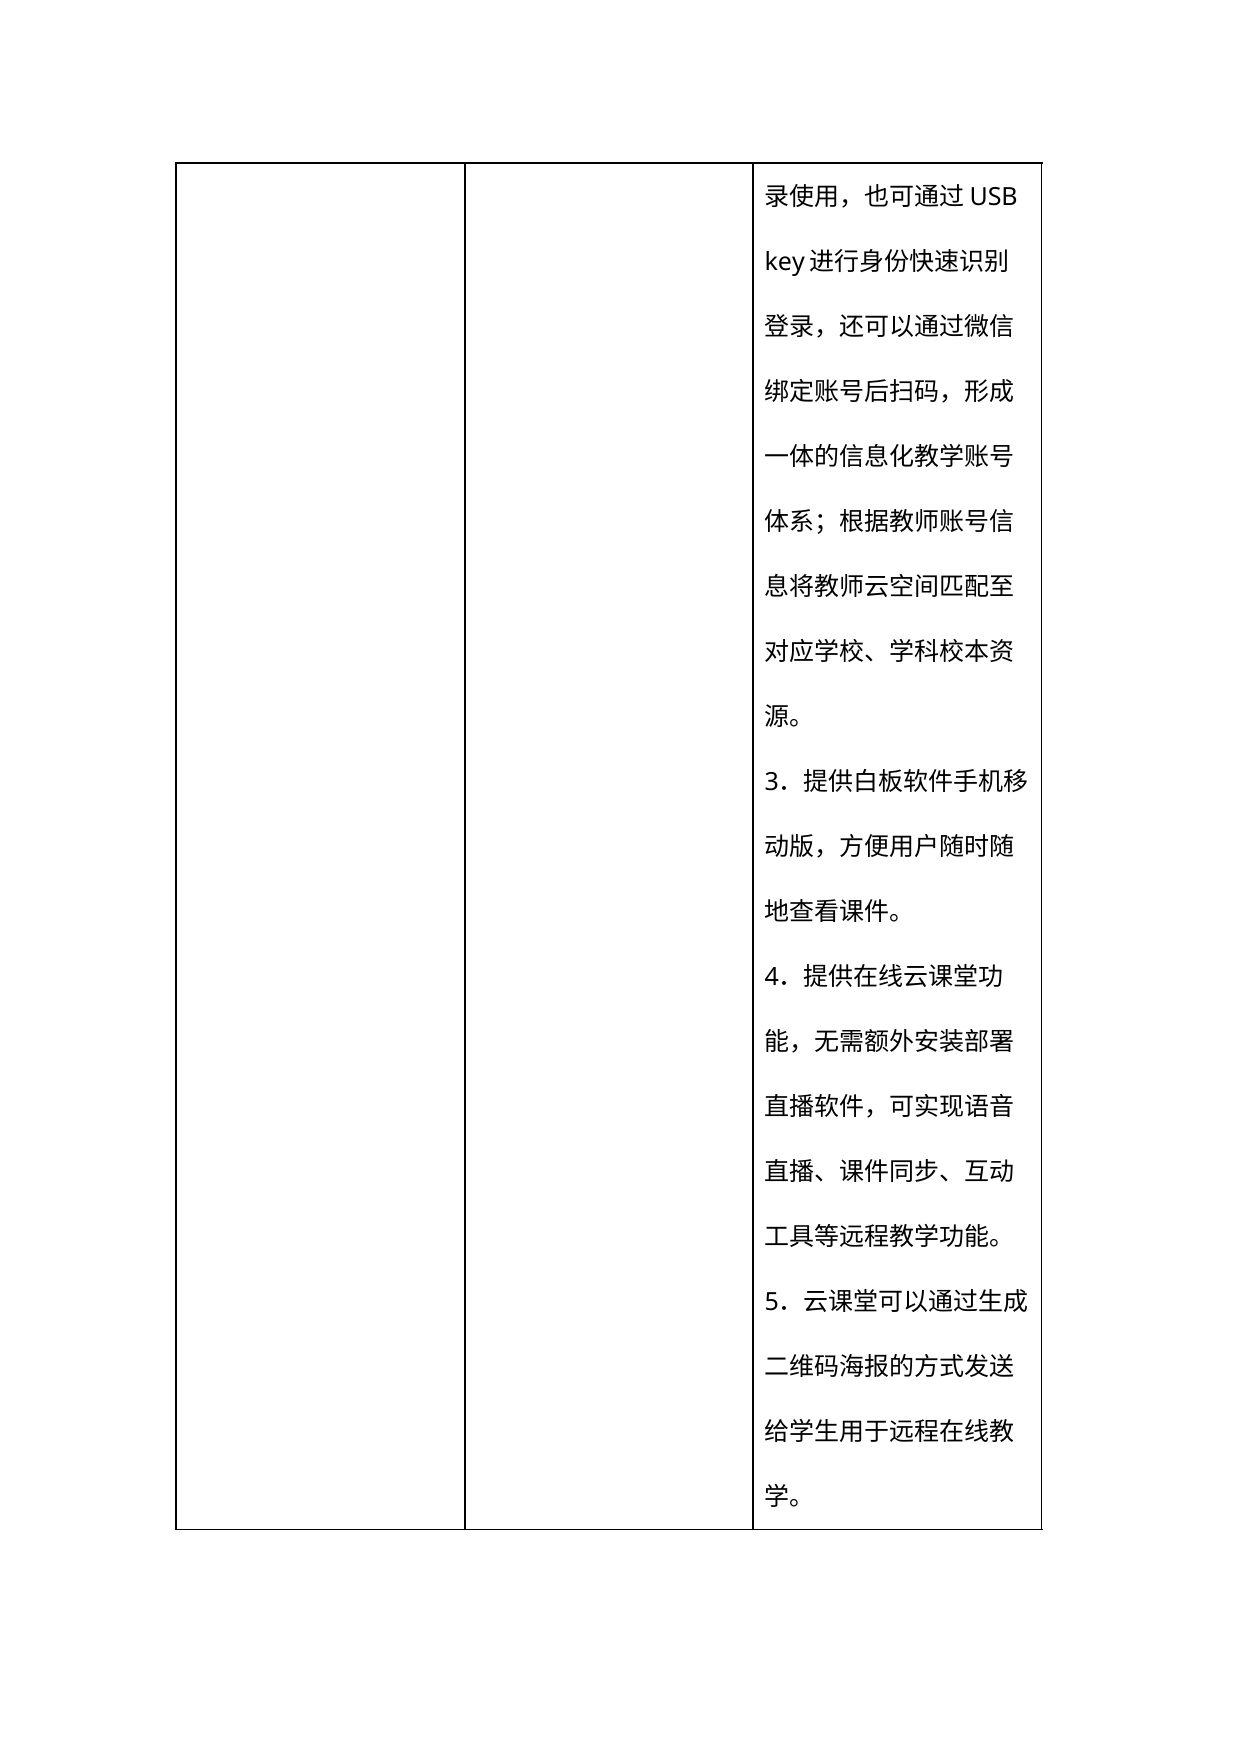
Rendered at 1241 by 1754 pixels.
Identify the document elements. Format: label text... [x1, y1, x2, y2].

table_cell [466, 164, 752, 1528]
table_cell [754, 164, 1041, 1528]
table_cell 1 [177, 164, 464, 1528]
